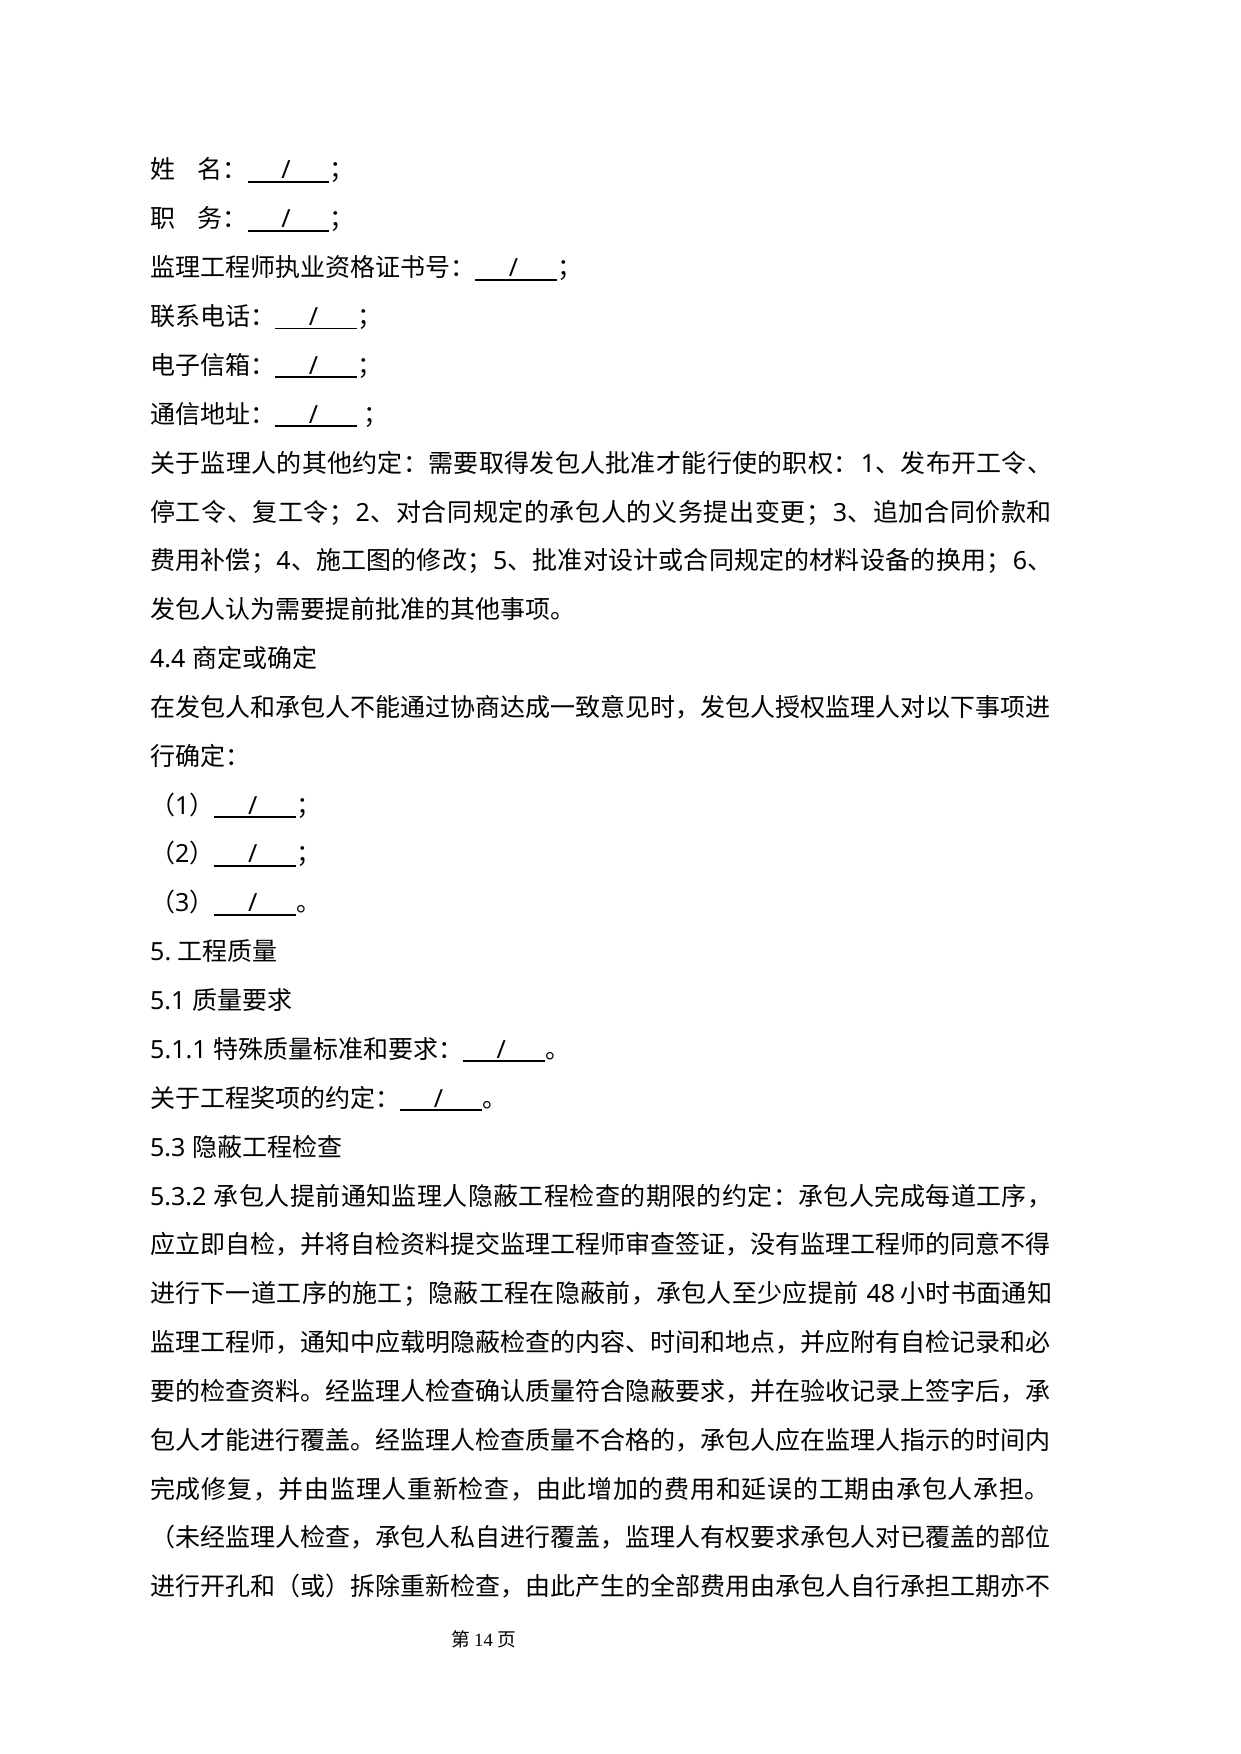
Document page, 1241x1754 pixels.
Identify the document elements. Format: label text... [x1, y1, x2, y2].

text 监理工程师执业资格证书号： / ； [150, 248, 1052, 284]
text 5.3 隐蔽工程检查 [150, 1127, 1052, 1163]
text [150, 1176, 1052, 1603]
text 5.1 质量要求 [150, 981, 1052, 1017]
text 电子信箱： / ； [150, 345, 1052, 382]
text 姓 名： / ； [150, 150, 1052, 186]
text （1） / ； [150, 785, 1052, 821]
text 关于工程奖项的约定： / 。 [150, 1078, 1052, 1114]
text （2） / ； [150, 834, 1052, 870]
text 联系电话： / ； [150, 297, 1052, 333]
text 职 务： / ； [150, 199, 1052, 235]
text 5.1.1 特殊质量标准和要求： / 。 [150, 1029, 1052, 1066]
text 关于监理人的其他约定：需要取得发包人批准才能行使的职权：1、发布开工令、停工令、复工令；2、对合同规定的承包人的义务提出变更；3、追加合同价款和费用补偿；4、施工图的修改；5、批准对设计或合同规定的材料设备的换用；6、发包人认为需要提前批准的其他事项。 [150, 443, 1052, 626]
text 在发包人和承包人不能通过协商达成一致意见时，发包人授权监理人对以下事项进行确定： [150, 687, 1052, 772]
text 4.4 商定或确定 [150, 638, 1052, 675]
text （3） / 。 [150, 883, 1052, 919]
text 5. 工程质量 [150, 932, 1052, 968]
text 通信地址： / ； [150, 394, 1052, 431]
